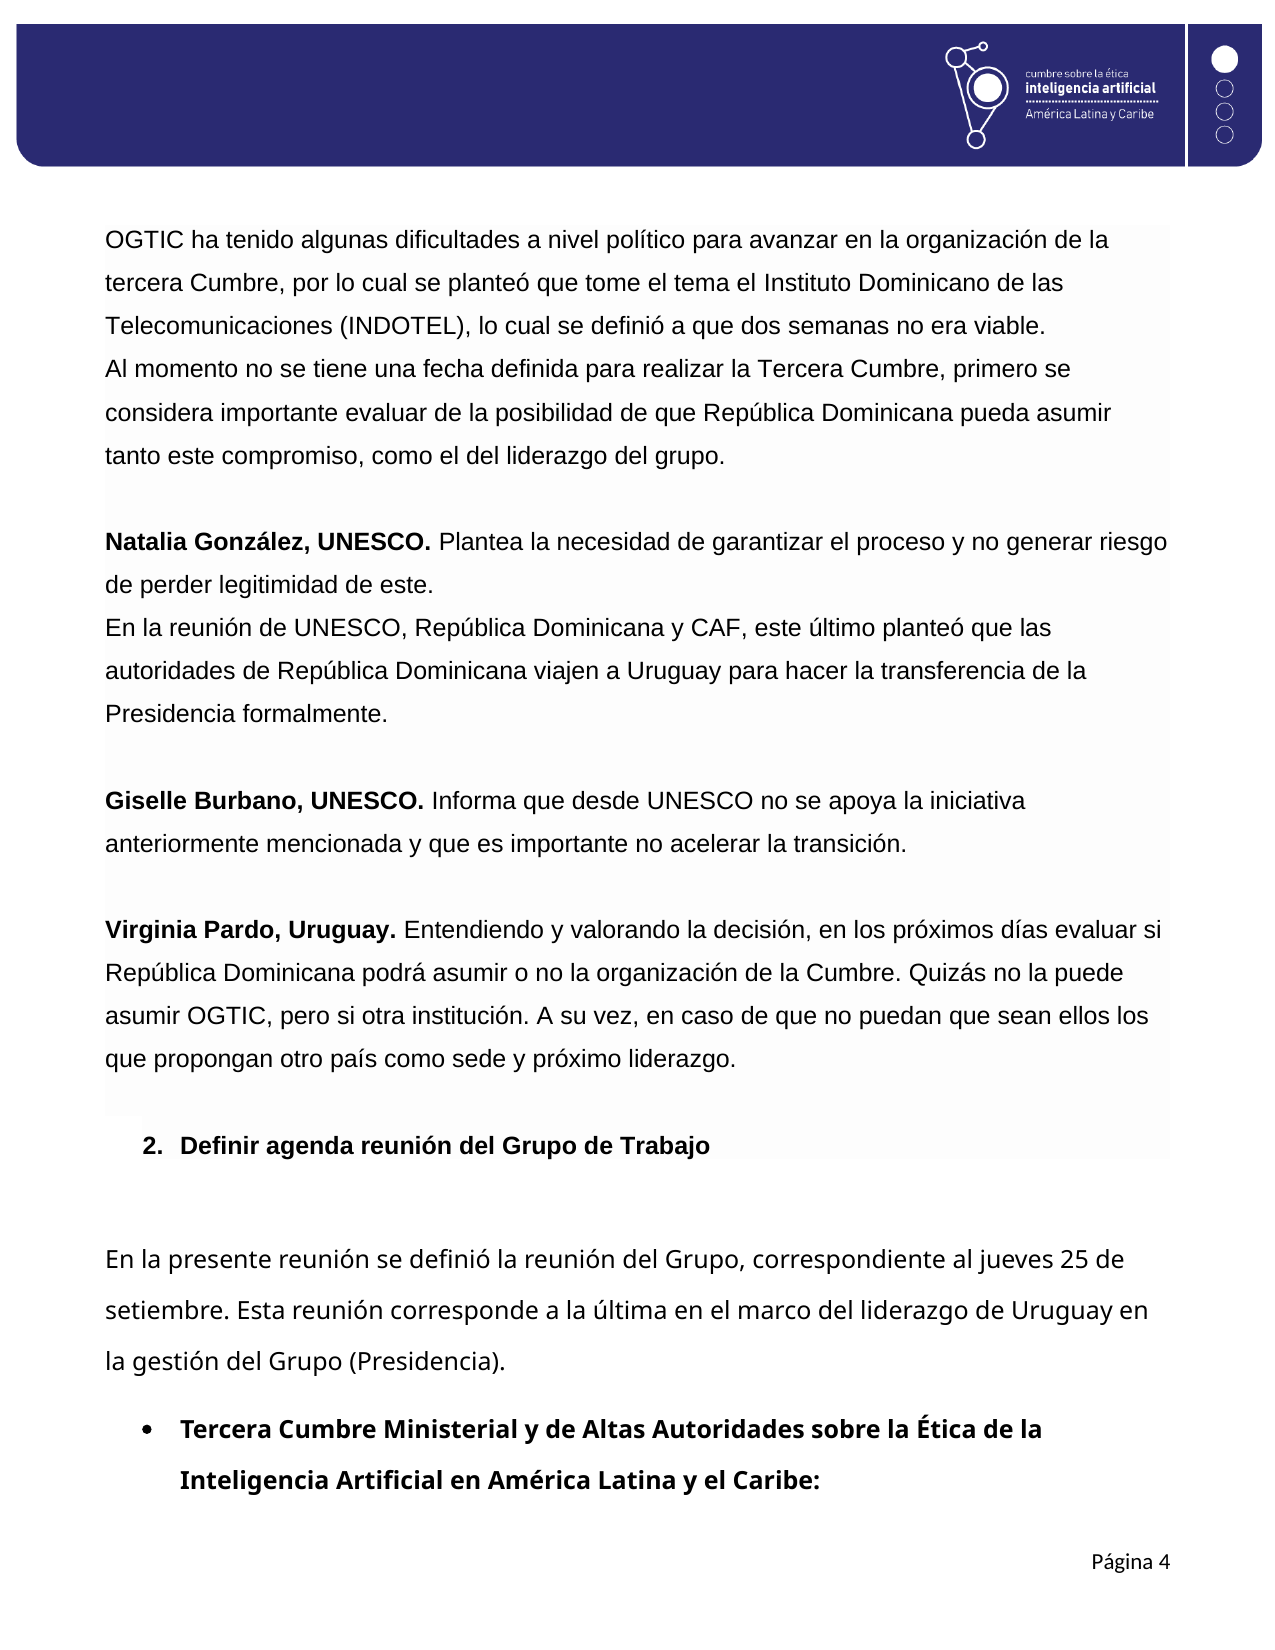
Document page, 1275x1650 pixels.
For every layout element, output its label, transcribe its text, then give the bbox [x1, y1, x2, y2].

text Natalia González, UNESCO. Plantea la necesidad de garantizar el proceso y no generar riesgo de perder legitimidad de este. [105, 527, 1170, 599]
text En la presente reunión se definió la reunión del Grupo, correspondiente al jueves 25 de setiembre. Esta reunión corresponde a la última en el marco del liderazgo de Uruguay en la gestión del Grupo (Presidencia). [105, 1241, 1170, 1378]
list Tercera Cumbre Ministerial y de Altas Autoridades sobre la Ética de la Inteligencia Artificial en América Latina y el Caribe: [142, 1411, 1170, 1496]
text Al momento no se tiene una fecha definida para realizar la Tercera Cumbre, primero se considera importante evaluar de la posibilidad de que República Dominicana pueda asumir tanto este compromiso, como el del liderazgo del grupo. [105, 354, 1170, 469]
text Giselle Burbano, UNESCO. Informa que desde UNESCO no se apoya la iniciativa anteriormente mencionada y que es importante no acelerar la transición. [105, 786, 1170, 857]
list Definir agenda reunión del Grupo de Trabajo [142, 1131, 1170, 1159]
picture [0, 24, 1275, 181]
text En la reunión de UNESCO, República Dominicana y CAF, este último planteó que las autoridades de República Dominicana viajen a Uruguay para hacer la transferencia de la Presidencia formalmente. [105, 613, 1170, 728]
text OGTIC ha tenido algunas dificultades a nivel político para avanzar en la organización de la tercera Cumbre, por lo cual se planteó que tome el tema el Instituto Dominicano de las Telecomunicaciones (INDOTEL), lo cual se definió a que dos semanas no era viable. [105, 225, 1170, 340]
text Virginia Pardo, Uruguay. Entendiendo y valorando la decisión, en los próximos días evaluar si República Dominicana podrá asumir o no la organización de la Cumbre. Quizás no la puede asumir OGTIC, pero si otra institución. A su vez, en caso de que no puedan que sean ellos los que propongan otro país como sede y próximo liderazgo. [105, 915, 1170, 1073]
